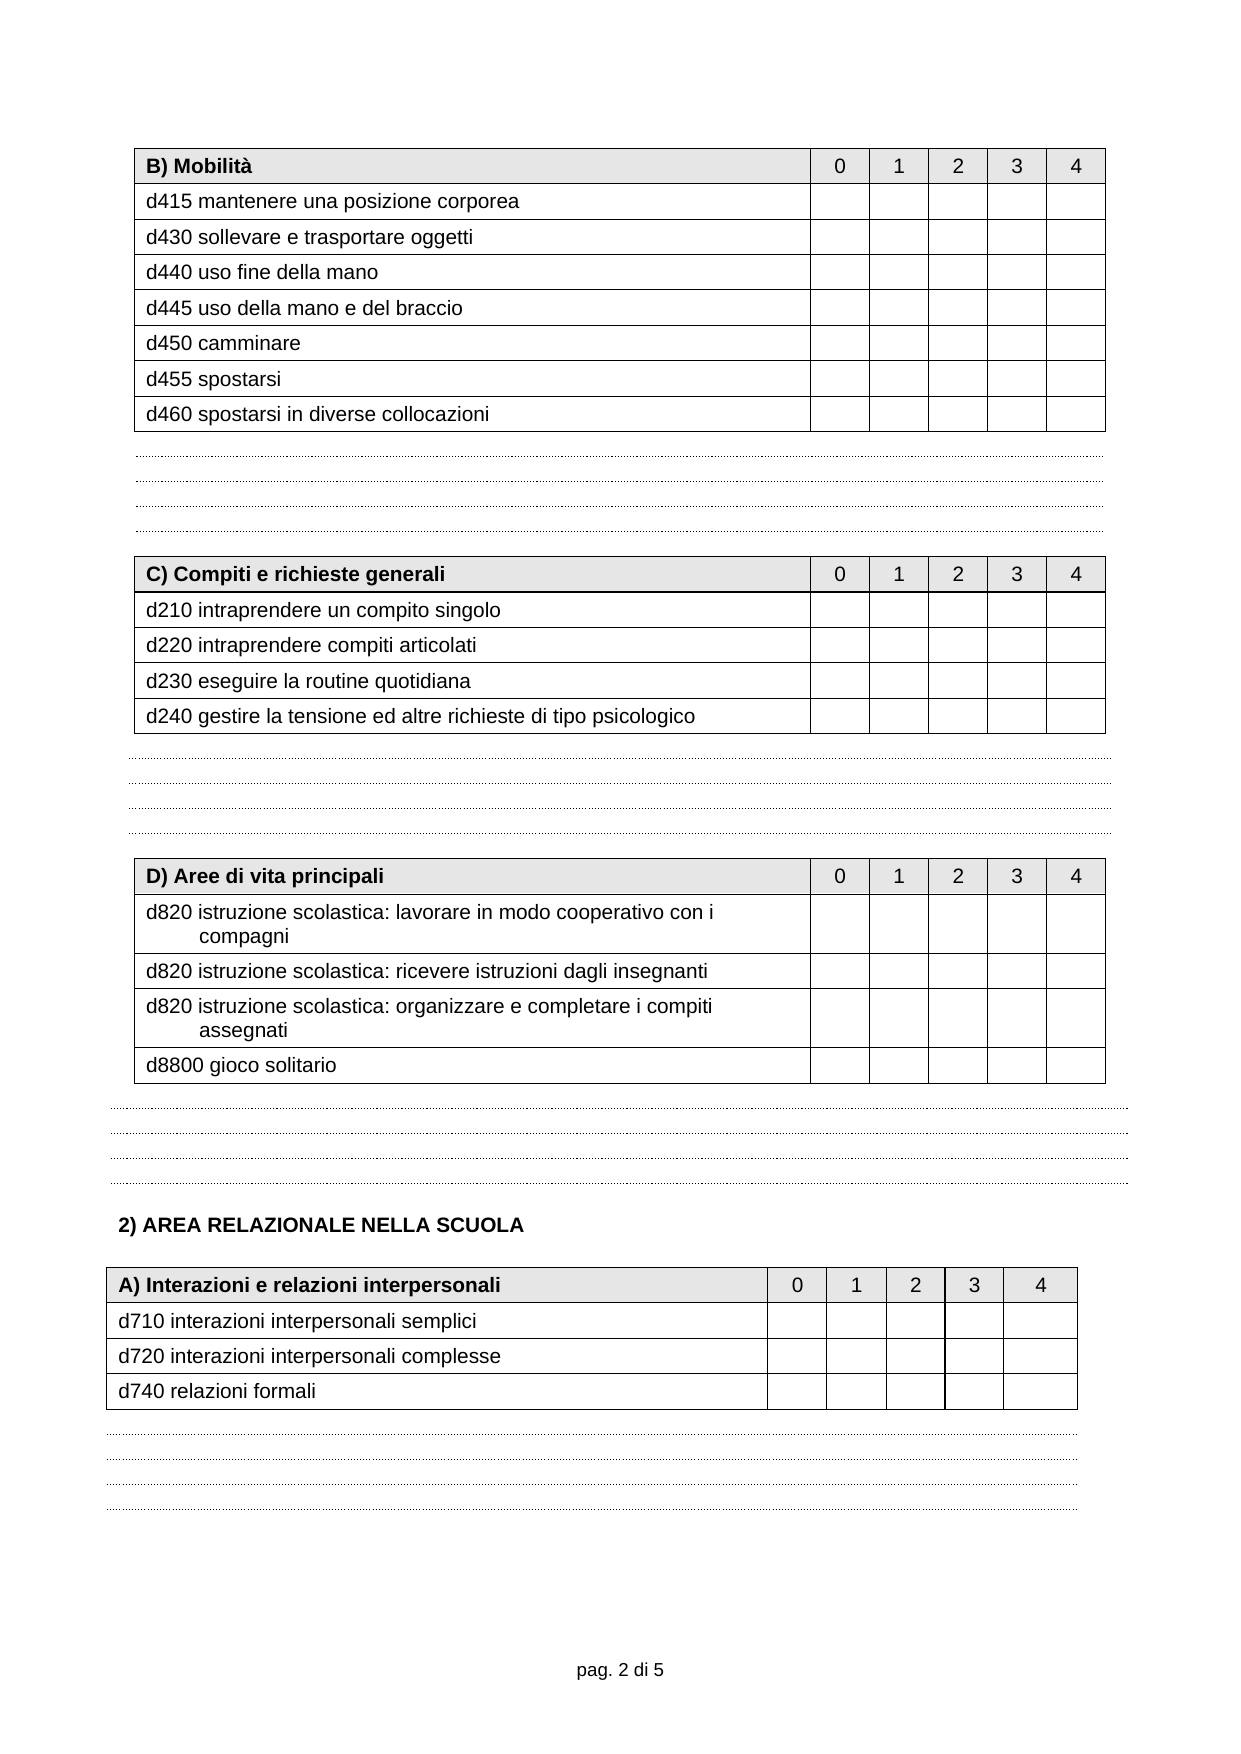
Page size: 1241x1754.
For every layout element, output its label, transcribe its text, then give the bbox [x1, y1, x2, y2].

table_header [129, 758, 1111, 783]
table_cell d8800 gioco solitario [135, 1048, 810, 1082]
table_cell [988, 220, 1046, 254]
table_cell [811, 361, 869, 396]
table_cell [929, 290, 987, 325]
table_cell [988, 895, 1046, 952]
table_cell [929, 699, 987, 733]
table_header 3 [988, 149, 1046, 183]
table_cell [870, 593, 928, 627]
table_cell [1047, 326, 1105, 360]
table_cell [1047, 628, 1105, 662]
table_cell [1004, 1374, 1077, 1408]
table_cell [129, 808, 1111, 833]
table_header 3 [946, 1268, 1003, 1302]
table_cell d460 spostarsi in diverse collocazioni [135, 397, 810, 431]
table_cell [768, 1339, 826, 1373]
table_cell [870, 989, 928, 1047]
table_cell [929, 895, 987, 952]
table_cell [870, 361, 928, 396]
table_cell [1004, 1303, 1077, 1338]
table_cell [811, 290, 869, 325]
table_cell [929, 989, 987, 1047]
table_cell [1047, 184, 1105, 218]
table_cell [827, 1374, 886, 1408]
table_header 3 [988, 557, 1046, 591]
table_cell d740 relazioni formali [107, 1374, 767, 1408]
table_cell [1047, 593, 1105, 627]
table_cell [811, 989, 869, 1047]
table_header 2 [929, 859, 987, 893]
table_cell [988, 628, 1046, 662]
table_cell [988, 699, 1046, 733]
table_header 0 [811, 557, 869, 591]
table_header 2) Area relazionale nella scuola [107, 1208, 1074, 1243]
table_cell [929, 397, 987, 431]
table_cell [946, 1303, 1003, 1338]
table_cell [887, 1374, 944, 1408]
table_cell [136, 506, 1104, 531]
table_cell [988, 184, 1046, 218]
table_cell [136, 481, 1104, 506]
table_cell [929, 184, 987, 218]
table_cell [988, 663, 1046, 698]
table_cell [811, 699, 869, 733]
table_cell [870, 255, 928, 289]
table_cell [870, 954, 928, 988]
table_cell d230 eseguire la routine quotidiana [135, 663, 810, 698]
table_cell d415 mantenere una posizione corporea [135, 184, 810, 218]
table_cell [1047, 220, 1105, 254]
table_cell [929, 628, 987, 662]
table_header 2 [929, 557, 987, 591]
table_cell d445 uso della mano e del braccio [135, 290, 810, 325]
table_cell [870, 397, 928, 431]
table_cell [811, 593, 869, 627]
table_cell [988, 290, 1046, 325]
table_cell [768, 1374, 826, 1408]
table_cell [1047, 895, 1105, 952]
table_cell [811, 255, 869, 289]
table_cell [887, 1339, 944, 1373]
table_cell d240 gestire la tensione ed altre richieste di tipo psicologico [135, 699, 810, 733]
table_cell [988, 593, 1046, 627]
table_cell [929, 593, 987, 627]
table_cell [929, 954, 987, 988]
table_header B) Mobilità [135, 149, 810, 183]
table_cell [111, 1133, 1129, 1157]
table_cell [988, 397, 1046, 431]
table_header 0 [768, 1268, 826, 1302]
table_header 4 [1047, 859, 1105, 893]
table_cell [988, 255, 1046, 289]
table_cell [946, 1374, 1003, 1408]
table_cell [811, 220, 869, 254]
table_cell [988, 989, 1046, 1047]
table_cell d820 istruzione scolastica: organizzare e completare i compiti assegnati [135, 989, 810, 1047]
table_cell [929, 220, 987, 254]
table_cell [870, 290, 928, 325]
table_cell [1047, 954, 1105, 988]
table_cell [107, 1484, 1078, 1508]
table_cell d820 istruzione scolastica: lavorare in modo cooperativo con i compagni [135, 895, 810, 952]
table_cell [811, 663, 869, 698]
table_cell [1047, 397, 1105, 431]
table_cell d450 camminare [135, 326, 810, 360]
table_cell [811, 326, 869, 360]
table_cell [929, 1048, 987, 1082]
table_cell d720 interazioni interpersonali complesse [107, 1339, 767, 1373]
table_cell [870, 184, 928, 218]
table_cell [827, 1339, 886, 1373]
table_cell d820 istruzione scolastica: ricevere istruzioni dagli insegnanti [135, 954, 810, 988]
table_cell [1047, 361, 1105, 396]
table_cell [811, 895, 869, 952]
table_cell [929, 255, 987, 289]
table_header 0 [811, 859, 869, 893]
table_cell [811, 628, 869, 662]
table_cell [929, 326, 987, 360]
table_header 1 [870, 149, 928, 183]
table_cell d455 spostarsi [135, 361, 810, 396]
table_cell [129, 783, 1111, 808]
table_cell [111, 1158, 1129, 1182]
table_cell d710 interazioni interpersonali semplici [107, 1303, 767, 1338]
table_cell [929, 361, 987, 396]
table_header D) Aree di vita principali [135, 859, 810, 893]
table_header 1 [827, 1268, 886, 1302]
table_cell [1004, 1339, 1077, 1373]
table_header [111, 1108, 1129, 1132]
table_cell [988, 1048, 1046, 1082]
table_header [136, 456, 1104, 481]
table_cell [870, 663, 928, 698]
table_header C) Compiti e richieste generali [135, 557, 810, 591]
table_cell [887, 1303, 944, 1338]
table_cell [988, 326, 1046, 360]
table_cell [827, 1303, 886, 1338]
table_cell d220 intraprendere compiti articolati [135, 628, 810, 662]
table_header 4 [1047, 149, 1105, 183]
table_cell [870, 1048, 928, 1082]
table_cell [1047, 699, 1105, 733]
table_cell [988, 361, 1046, 396]
table_header 3 [988, 859, 1046, 893]
table_cell [811, 397, 869, 431]
table_cell [870, 699, 928, 733]
table_cell [870, 895, 928, 952]
table_header 2 [929, 149, 987, 183]
table_header 2 [887, 1268, 944, 1302]
table_cell d430 sollevare e trasportare oggetti [135, 220, 810, 254]
table_header 0 [811, 149, 869, 183]
table_cell d440 uso fine della mano [135, 255, 810, 289]
table_cell [811, 184, 869, 218]
table_header 4 [1004, 1268, 1077, 1302]
table_cell [946, 1339, 1003, 1373]
table_cell [870, 326, 928, 360]
table_cell [1047, 1048, 1105, 1082]
table_cell [811, 1048, 869, 1082]
table_cell [929, 663, 987, 698]
table_cell [1047, 989, 1105, 1047]
table_cell [1047, 663, 1105, 698]
table_cell [107, 1459, 1078, 1483]
table_header 1 [870, 859, 928, 893]
table_cell [811, 954, 869, 988]
table_header [107, 1434, 1078, 1458]
table_cell [768, 1303, 826, 1338]
table_cell [1047, 255, 1105, 289]
table_cell [988, 954, 1046, 988]
table_cell [870, 628, 928, 662]
table_cell d210 intraprendere un compito singolo [135, 593, 810, 627]
table_cell [1047, 290, 1105, 325]
table_header 1 [870, 557, 928, 591]
table_cell [870, 220, 928, 254]
table_header A) Interazioni e relazioni interpersonali [107, 1268, 767, 1302]
table_header 4 [1047, 557, 1105, 591]
